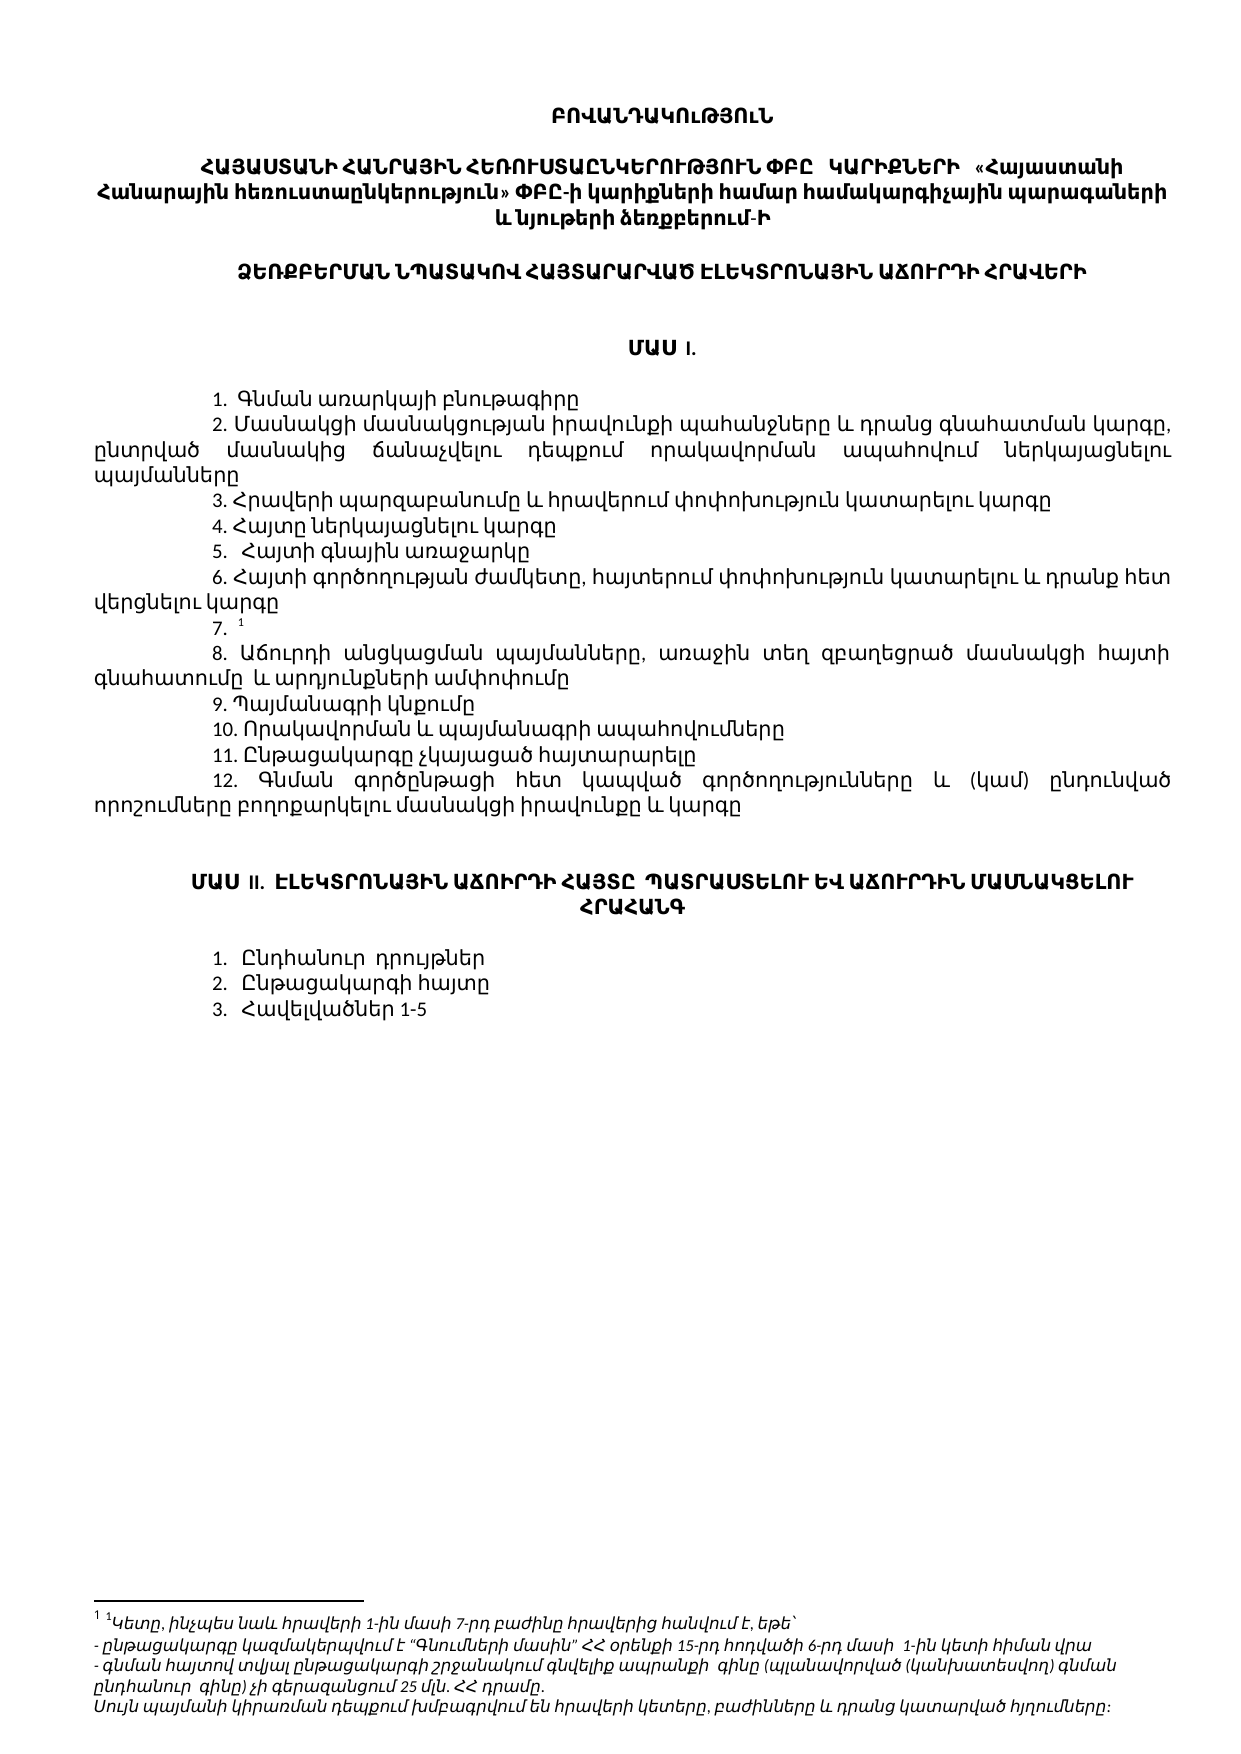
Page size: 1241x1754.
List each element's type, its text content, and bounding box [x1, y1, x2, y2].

text 3. Հավելվածներ 1-5 [94, 996, 1171, 1021]
text 1. Գնման առարկայի բնութագիրը [94, 386, 1171, 411]
text 2. Ընթացակարգի հայտը [94, 971, 1171, 996]
text 4. Հայտը ներկայացնելու կարգը [94, 513, 1171, 538]
text 6. Հայտի գործողության ժամկետը, հայտերում փոփոխություն կատարելու և դրանք հետ վերցնելու կարգը [94, 564, 1171, 615]
text 1. Ընդհանուր դրույթներ [94, 945, 1171, 971]
text ՄԱՍ I. [94, 335, 1171, 361]
text 10. Որակավորման և պայմանագրի ապահովումները [94, 716, 1171, 742]
text ՀԱՅԱՍՏԱՆԻ ՀԱՆՐԱՅԻՆ ՀԵՌՈՒՍՏԱԸՆԿԵՐՈՒԹՅՈՒՆ ՓԲԸ ԿԱՐԻՔՆԵՐԻ «Հայաստանի Հանարային հեռուստաընկերություն» ՓԲԸ-ի կարիքների համար համակարգիչային պարագաների և նյութերի ձեռքբերում-Ի [94, 154, 1171, 230]
text 2. Մասնակցի մասնակցության իրավունքի պահանջները և դրանց գնահատման կարգը, ընտրված մասնակից ճանաչվելու դեպքում որակավորման ապահովում ներկայացնելու պայմանները [94, 411, 1171, 488]
text 5. Հայտի գնային առաջարկը [94, 538, 1171, 564]
text 9. Պայմանագրի կնքումը [94, 691, 1171, 716]
text 3. Հրավերի պարզաբանումը և հրավերում փոփոխություն կատարելու կարգը [94, 488, 1171, 513]
text 11. Ընթացակարգը չկայացած հայտարարելը [94, 742, 1171, 767]
text 12. Գնման գործընթացի հետ կապված գործողությունները և (կամ) ընդունված որոշումները բողոքարկելու մասնակցի իրավունքը և կարգը [94, 767, 1171, 818]
text ՄԱՍ II. ԷԼԵԿՏՐՈՆԱՅԻՆ ԱՃՈԻՐԴԻ ՀԱՅՏԸ ՊԱՏՐԱՍՏԵԼՈՒ ԵՎ ԱՃՈՒՐԴԻՆ ՄԱՍՆԱԿՑԵԼՈՒ ՀՐԱՀԱՆԳ [94, 869, 1171, 920]
text ՁԵՌՔԲԵՐՄԱՆ ՆՊԱՏԱԿՈՎ ՀԱՅՏԱՐԱՐՎԱԾ ԷԼԵԿՏՐՈՆԱՅԻՆ ԱՃՈՒՐԴԻ ՀՐԱՎԵՐԻ [94, 259, 1171, 284]
text 7. 1 [94, 615, 1171, 640]
text 8. Աճուրդի անցկացման պայմանները, առաջին տեղ զբաղեցրած մասնակցի հայտի գնահատումը և արդյունքների ամփոփումը [94, 640, 1171, 691]
text ԲՈՎԱՆԴԱԿՈւԹՅՈւՆ [94, 103, 1171, 128]
